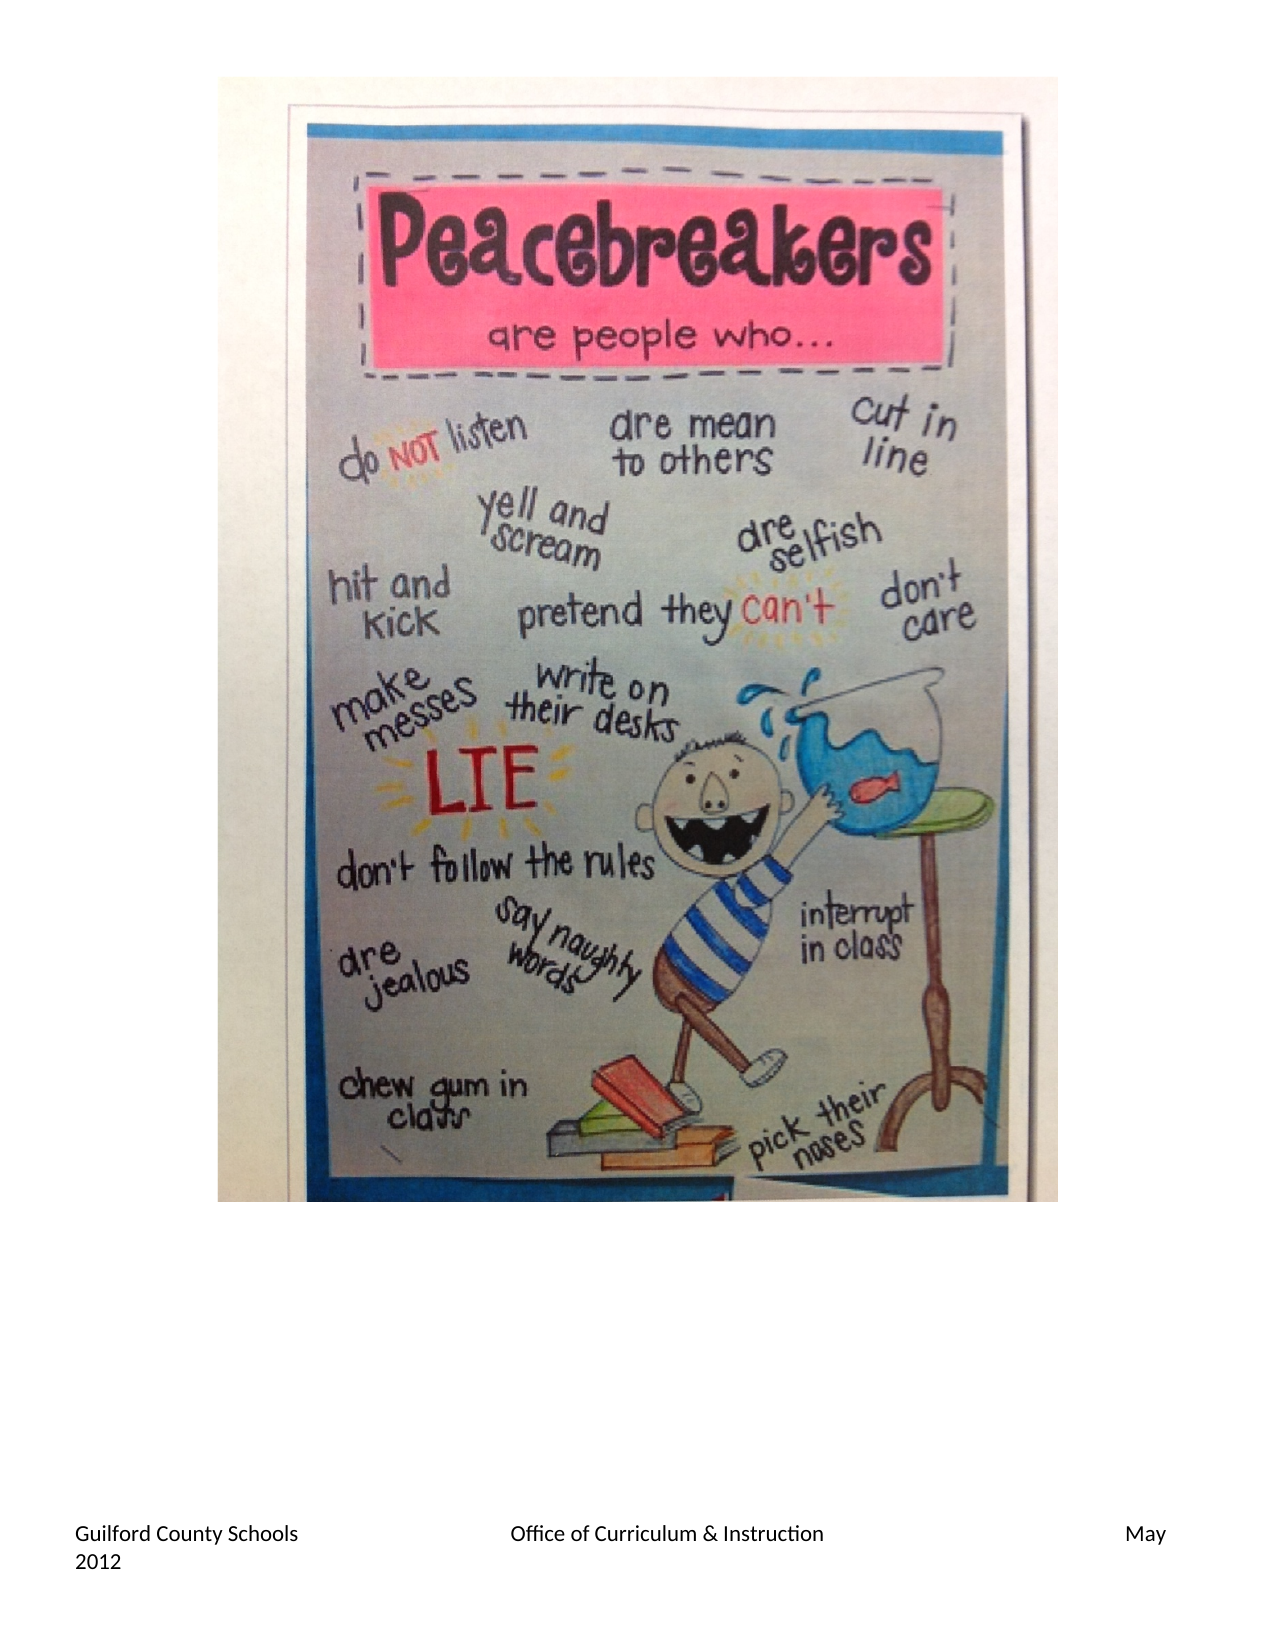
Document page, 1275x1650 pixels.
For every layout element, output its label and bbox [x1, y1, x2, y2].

picture [218, 78, 1058, 1202]
